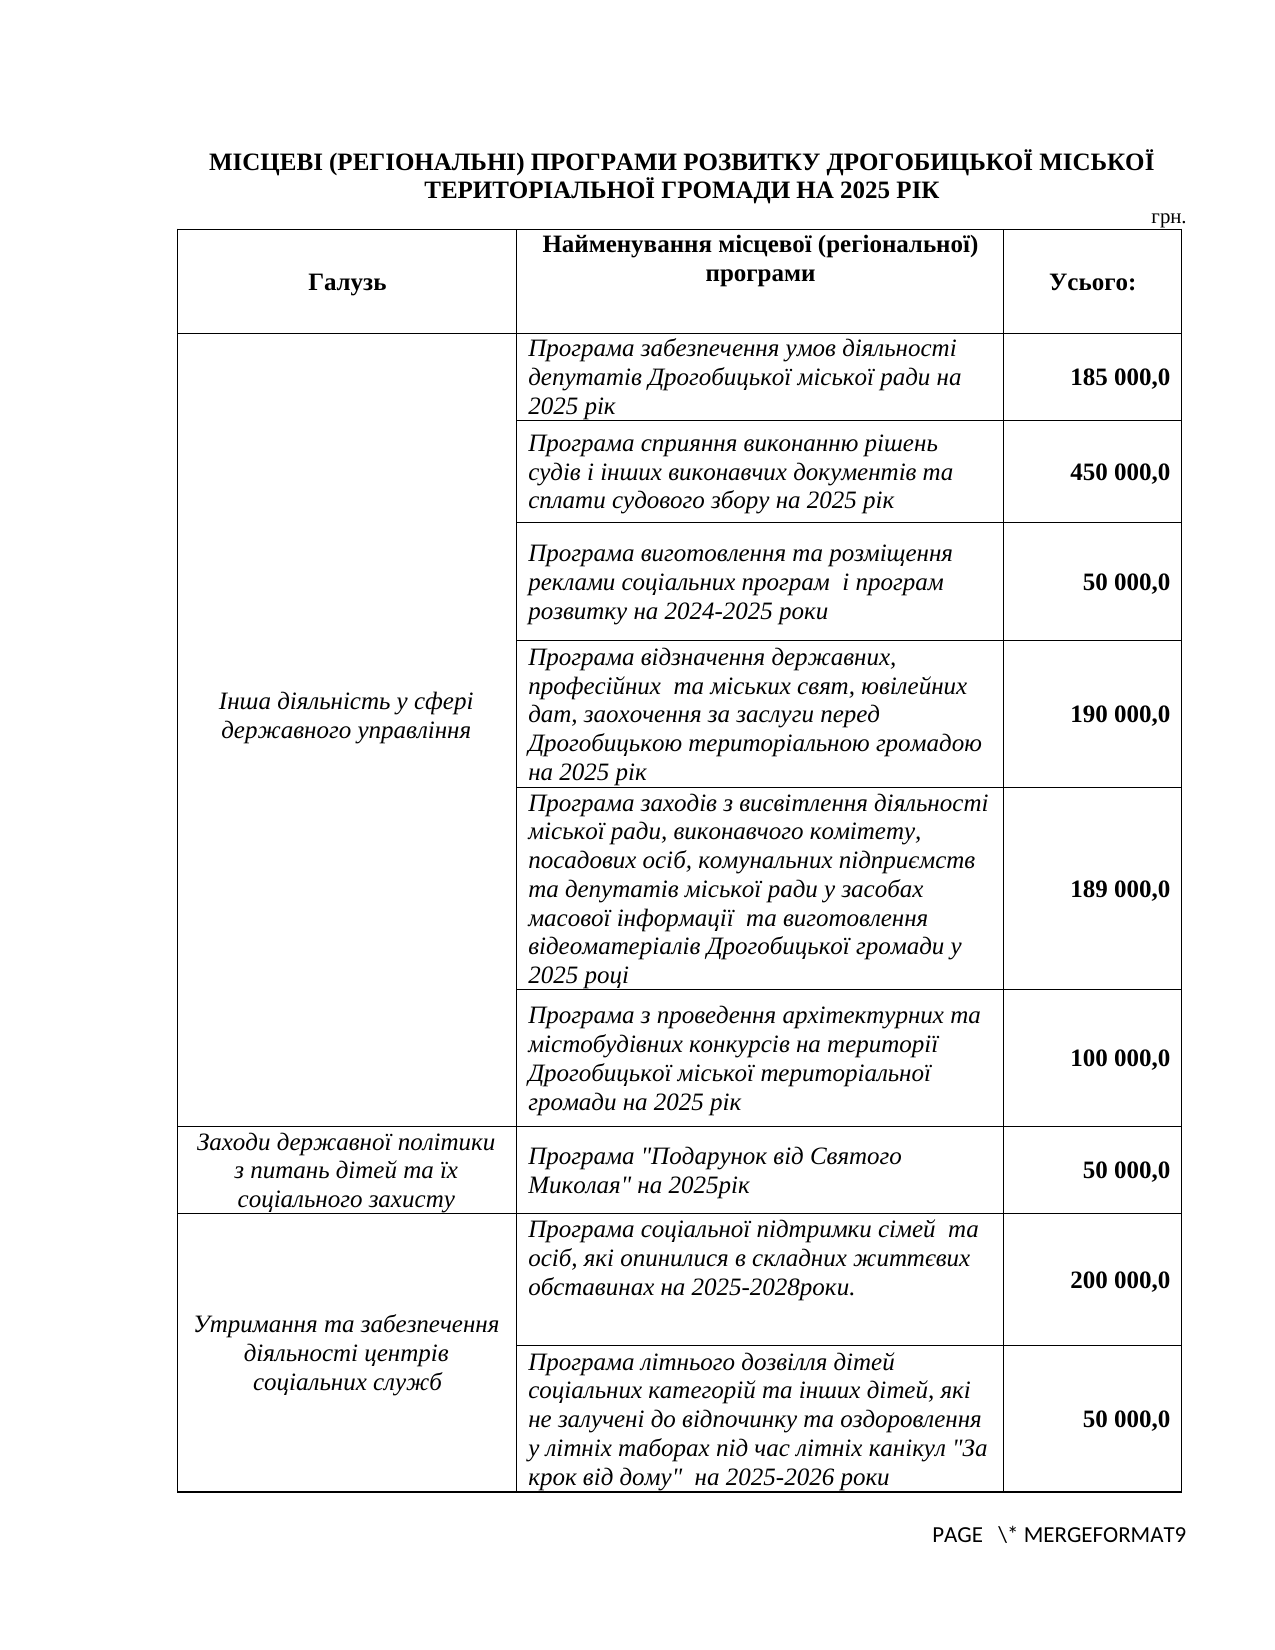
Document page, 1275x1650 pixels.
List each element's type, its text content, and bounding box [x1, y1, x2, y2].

text МІСЦЕВІ (РЕГІОНАЛЬНІ) ПРОГРАМИ РОЗВИТКУ ДРОГОБИЦЬКОЇ МІСЬКОЇ ТЕРИТОРІАЛЬНОЇ ГРОМАДИ НА 2025 РІК [177, 147, 1186, 204]
table_cell Програма забезпечення умов діяльності депутатів Дрогобицької міської ради на 2025 рік [517, 334, 1003, 420]
list грн. [177, 204, 1186, 228]
table_cell Програма соціальної підтримки сімей та осіб, які опинилися в складних життєвих обставинах на 2025-2028роки. [517, 1214, 1003, 1345]
table_cell Програма з проведення архітектурних та містобудівних конкурсів на території Дрогобицької міської територіальної громади на 2025 рік [517, 990, 1003, 1126]
table_header Галузь [178, 230, 516, 332]
table_cell Програма заходів з висвітлення діяльності міської ради, виконавчого комітету, посадових осіб, комунальних підприємств та депутатів міської ради у засобах масової інформації та виготовлення відеоматеріалів Дрогобицької громади у 2025 році [517, 788, 1003, 989]
table_cell 189 000,0 [1004, 788, 1181, 989]
table_header Усього: [1004, 230, 1181, 332]
table_cell Програма виготовлення та розміщення реклами соціальних програм і програм розвитку на 2024-2025 роки [517, 523, 1003, 640]
table_cell Утримання та забезпечення діяльності центрів соціальних служб [178, 1214, 516, 1491]
table_cell Заходи державної політики з питань дітей та їх соціального захисту [178, 1127, 516, 1213]
table_cell 50 000,0 [1004, 1127, 1181, 1213]
table_cell 100 000,0 [1004, 990, 1181, 1126]
table_cell Інша діяльність у сфері державного управління [178, 334, 516, 1126]
table_cell 190 000,0 [1004, 641, 1181, 787]
table_cell Програма відзначення державних, професійних та міських свят, ювілейних дат, заохочення за заслуги перед Дрогобицькою територіальною громадою на 2025 рік [517, 641, 1003, 787]
table_cell Програма сприяння виконанню рішень судів і інших виконавчих документів та сплати судового збору на 2025 рік [517, 421, 1003, 522]
table_cell 50 000,0 [1004, 1346, 1181, 1491]
table_cell 185 000,0 [1004, 334, 1181, 420]
table_cell 200 000,0 [1004, 1214, 1181, 1345]
table_cell 50 000,0 [1004, 523, 1181, 640]
table_header Найменування місцевої (регіональної) програми [517, 230, 1003, 332]
table_cell Програма "Подарунок від Святого Миколая" на 2025рік [517, 1127, 1003, 1213]
table_cell 450 000,0 [1004, 421, 1181, 522]
table_cell Програма літнього дозвілля дітей соціальних категорій та інших дітей, які не залучені до відпочинку та оздоровлення у літніх таборах під час літніх канікул "За крок від дому" на 2025-2026 роки [517, 1346, 1003, 1491]
